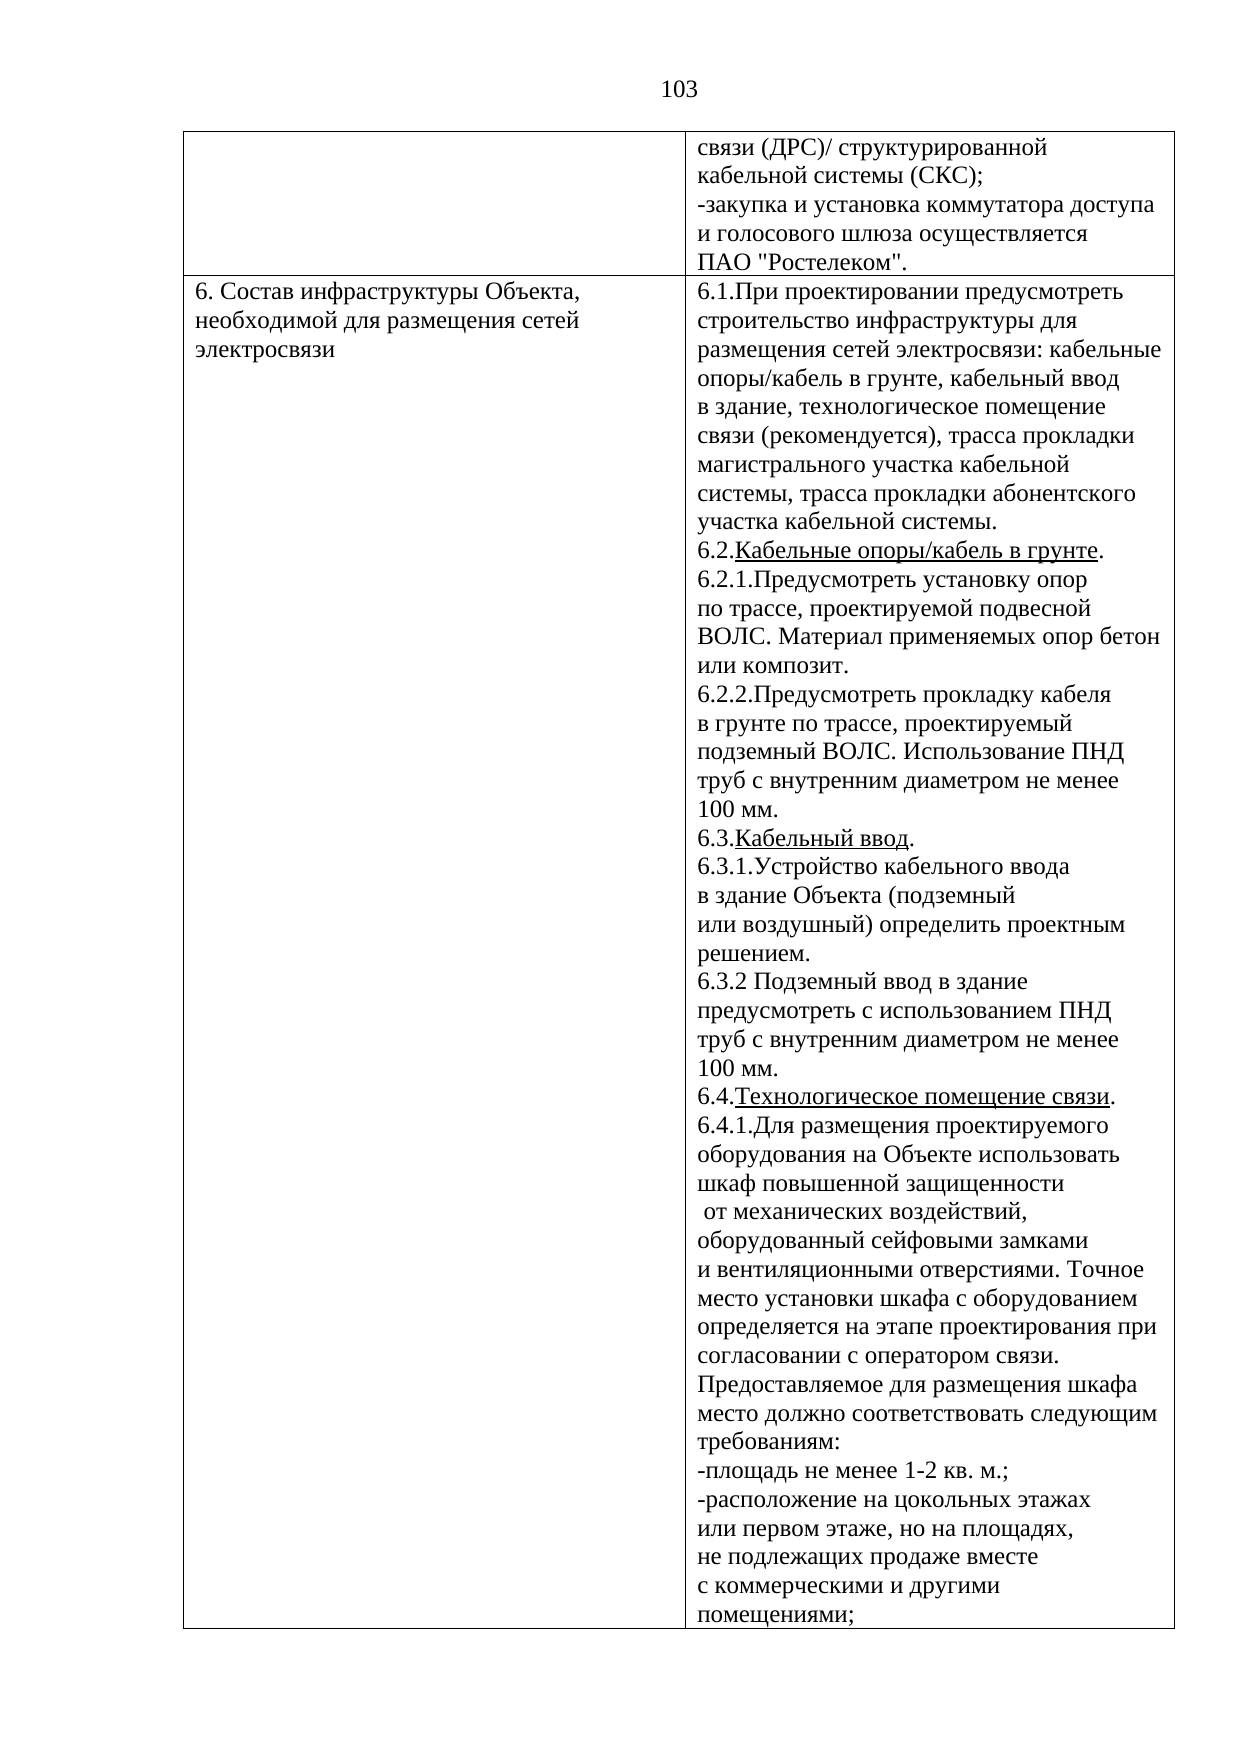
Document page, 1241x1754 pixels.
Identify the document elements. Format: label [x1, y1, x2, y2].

table_cell [184, 132, 685, 275]
table_cell [686, 276, 1174, 1628]
table_cell [184, 276, 685, 1628]
table_cell [686, 132, 1174, 275]
